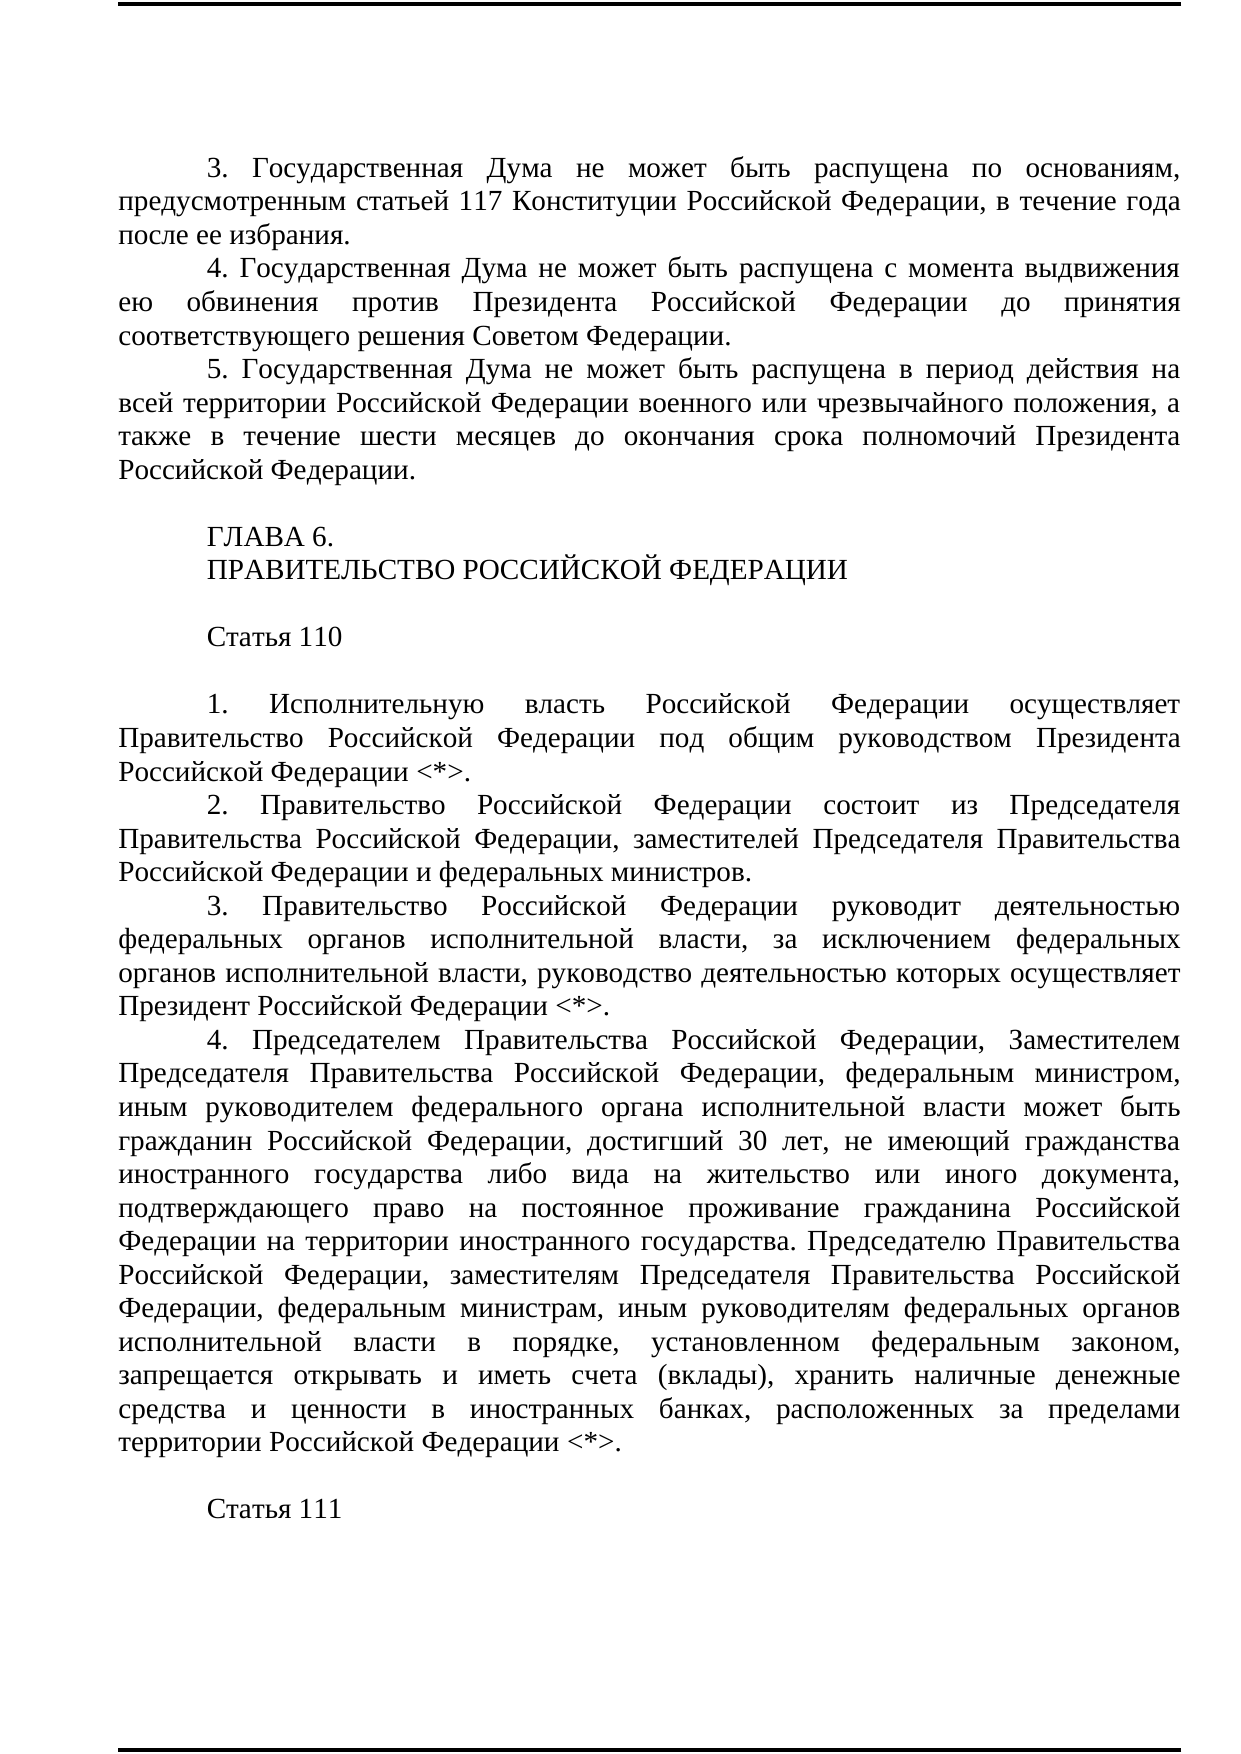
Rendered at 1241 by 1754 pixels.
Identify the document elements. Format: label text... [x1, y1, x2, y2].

text Статья 110 [118, 619, 1181, 653]
text 4. Председателем Правительства Российской Федерации, Заместителем Председателя Правительства Российской Федерации, федеральным министром, иным руководителем федерального органа исполнительной власти может быть гражданин Российской Федерации, достигший 30 лет, не имеющий гражданства иностранного государства либо вида на жительство или иного документа, подтверждающего право на постоянное проживание гражданина Российской Федерации на территории иностранного государства. Председателю Правительства Российской Федерации, заместителям Председателя Правительства Российской Федерации, федеральным министрам, иным руководителям федеральных органов исполнительной власти в порядке, установленном федеральным законом, запрещается открывать и иметь счета (вклады), хранить наличные денежные средства и ценности в иностранных банках, расположенных за пределами территории Российской Федерации <*>. [118, 1022, 1181, 1458]
text 2. Правительство Российской Федерации состоит из Председателя Правительства Российской Федерации, заместителей Председателя Правительства Российской Федерации и федеральных министров. [118, 787, 1181, 888]
text ПРАВИТЕЛЬСТВО РОССИЙСКОЙ ФЕДЕРАЦИИ [118, 552, 1181, 586]
text 4. Государственная Дума не может быть распущена с момента выдвижения ею обвинения против Президента Российской Федерации до принятия соответствующего решения Советом Федерации. [118, 251, 1181, 351]
text 3. Правительство Российской Федерации руководит деятельностью федеральных органов исполнительной власти, за исключением федеральных органов исполнительной власти, руководство деятельностью которых осуществляет Президент Российской Федерации <*>. [118, 888, 1181, 1022]
text 5. Государственная Дума не может быть распущена в период действия на всей территории Российской Федерации военного или чрезвычайного положения, а также в течение шести месяцев до окончания срока полномочий Президента Российской Федерации. [118, 351, 1181, 485]
text 1. Исполнительную власть Российской Федерации осуществляет Правительство Российской Федерации под общим руководством Президента Российской Федерации <*>. [118, 687, 1181, 787]
text ГЛАВА 6. [118, 519, 1181, 552]
text 3. Государственная Дума не может быть распущена по основаниям, предусмотренным статьей 117 Конституции Российской Федерации, в течение года после ее избрания. [118, 150, 1181, 251]
text Статья 111 [118, 1492, 1181, 1525]
